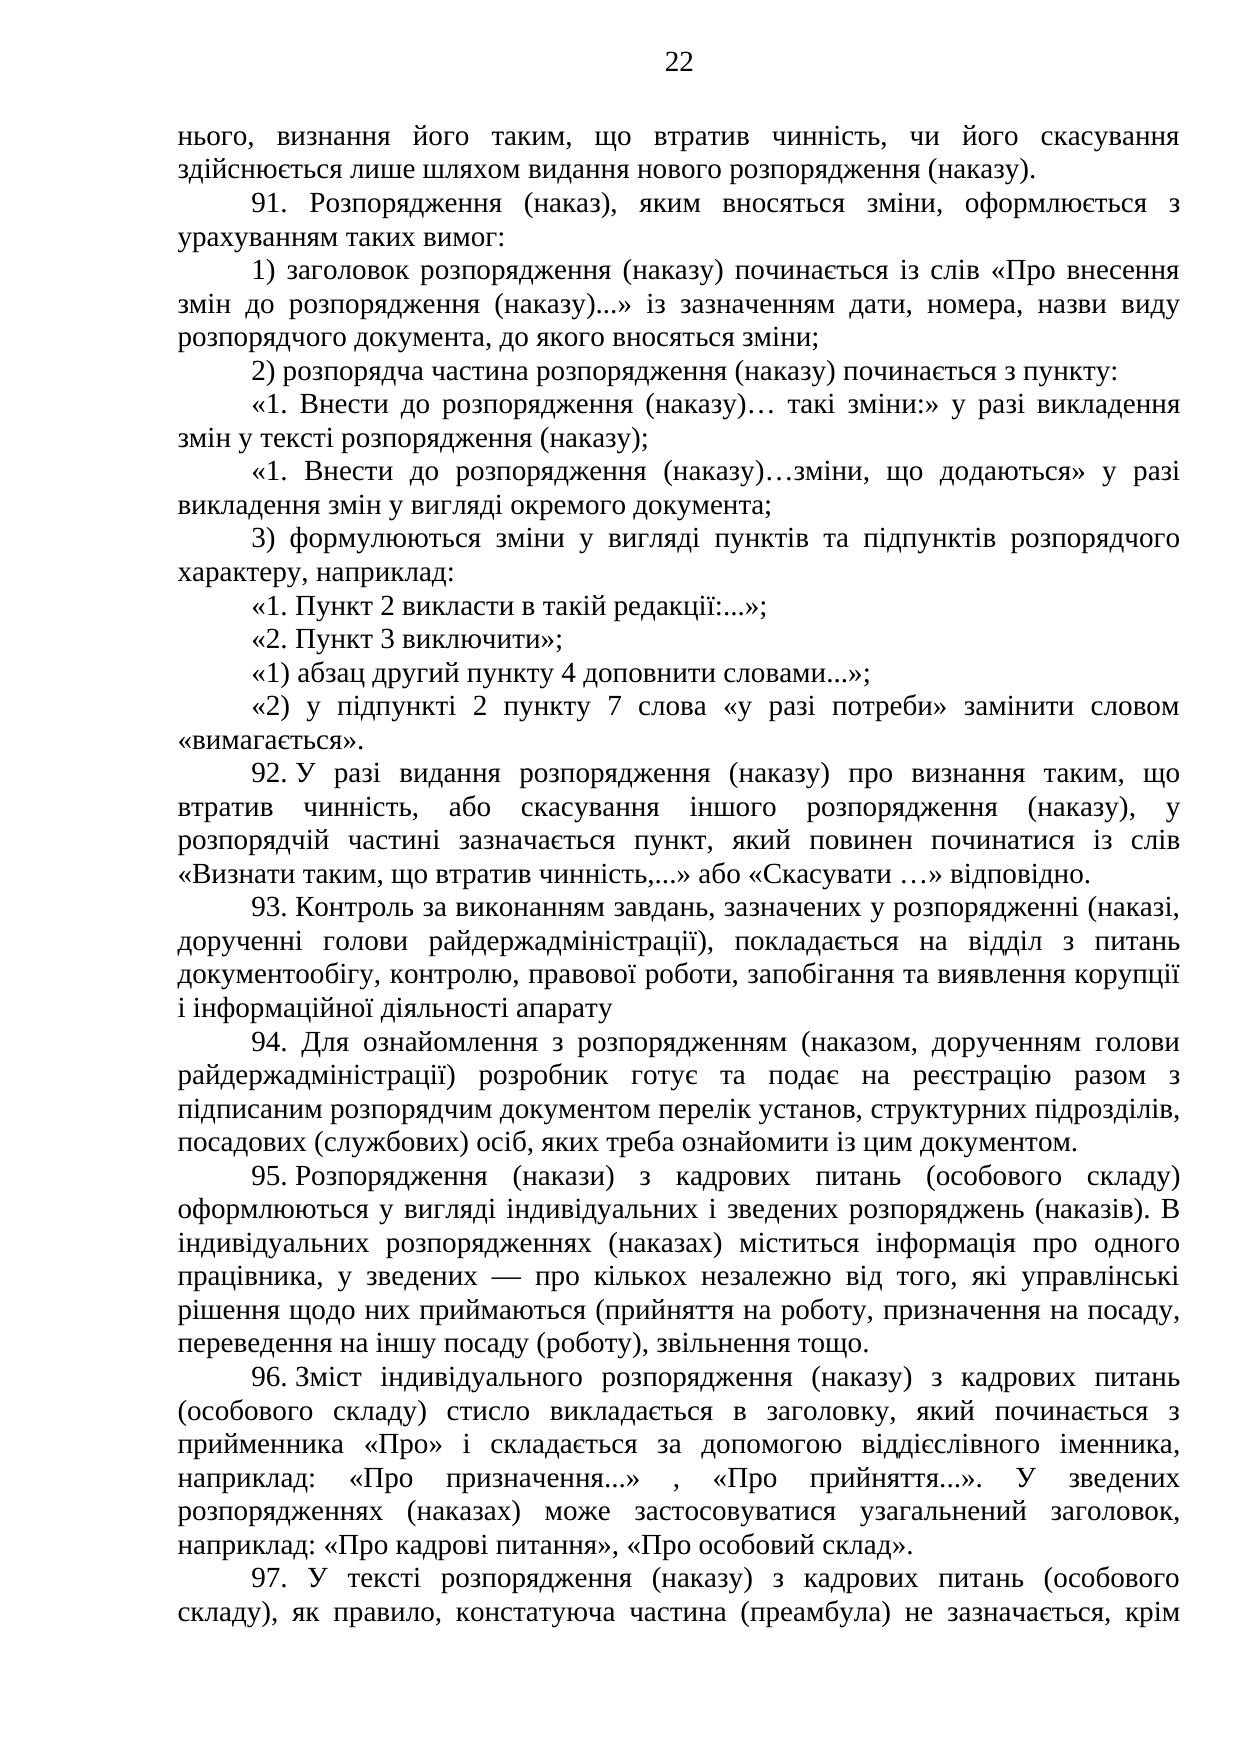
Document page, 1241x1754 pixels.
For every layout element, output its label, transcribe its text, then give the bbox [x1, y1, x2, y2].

text «1. Пункт 2 викласти в такій редакції:...»; [177, 588, 1181, 621]
text 91. Розпорядження (наказ), яким вносяться зміни, оформлюється з урахуванням таких вимог: [177, 185, 1181, 252]
text 2) розпорядча частина розпорядження (наказу) починається з пункту: [177, 353, 1181, 386]
text 95. Розпорядження (накази) з кадрових питань (особового складу) оформлюються у вигляді індивідуальних і зведених розпоряджень (наказів). В індивідуальних розпорядженнях (наказах) міститься інформація про одного працівника, у зведених — про кількох незалежно від того, які управлінські рішення щодо них приймаються (прийняття на роботу, призначення на посаду, переведення на іншу посаду (роботу), звільнення тощо. [177, 1158, 1181, 1359]
text «1. Внести до розпорядження (наказу)… такі зміни:» у разі викладення змін у тексті розпорядження (наказу); [177, 386, 1181, 453]
text 3) формулюються зміни у вигляді пунктів та підпунктів розпорядчого характеру, наприклад: [177, 521, 1181, 588]
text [177, 118, 1181, 185]
text 93. Контроль за виконанням завдань, зазначених у розпорядженні (наказі, дорученні голови райдержадміністрації), покладається на відділ з питань документообігу, контролю, правової роботи, запобігання та виявлення корупції і інформаційної діяльності апарату [177, 889, 1181, 1024]
text «2) у підпункті 2 пункту 7 слова «у разі потреби» замінити словом «вимагається». [177, 688, 1181, 755]
text «1) абзац другий пункту 4 доповнити словами...»; [177, 655, 1181, 688]
text 1) заголовок розпорядження (наказу) починається із слів «Про внесення змін до розпорядження (наказу)...» із зазначенням дати, номера, назви виду розпорядчого документа, до якого вносяться зміни; [177, 252, 1181, 353]
text 92. У разі видання розпорядження (наказу) про визнання таким, що втратив чинність, або скасування іншого розпорядження (наказу), у розпорядчій частині зазначається пункт, який повинен починатися із слів «Визнати таким, що втратив чинність,...» або «Скасувати …» відповідно. [177, 755, 1181, 889]
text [177, 1560, 1181, 1627]
text «1. Внести до розпорядження (наказу)…зміни, що додаються» у разі викладення змін у вигляді окремого документа; [177, 453, 1181, 521]
text «2. Пункт 3 виключити»; [177, 621, 1181, 655]
text 96. Зміст індивідуального розпорядження (наказу) з кадрових питань (особового складу) стисло викладається в заголовку, який починається з прийменника «Про» і складається за допомогою віддієслівного іменника, наприклад: «Про призначення...» , «Про прийняття...». У зведених розпорядженнях (наказах) може застосовуватися узагальнений заголовок, наприклад: «Про кадрові питання», «Про особовий склад». [177, 1359, 1181, 1560]
text 94. Для ознайомлення з розпорядженням (наказом, дорученням голови райдержадміністрації) розробник готує та подає на реєстрацію разом з підписаним розпорядчим документом перелік установ, структурних підрозділів, посадових (службових) осіб, яких треба ознайомити із цим документом. [177, 1024, 1181, 1158]
